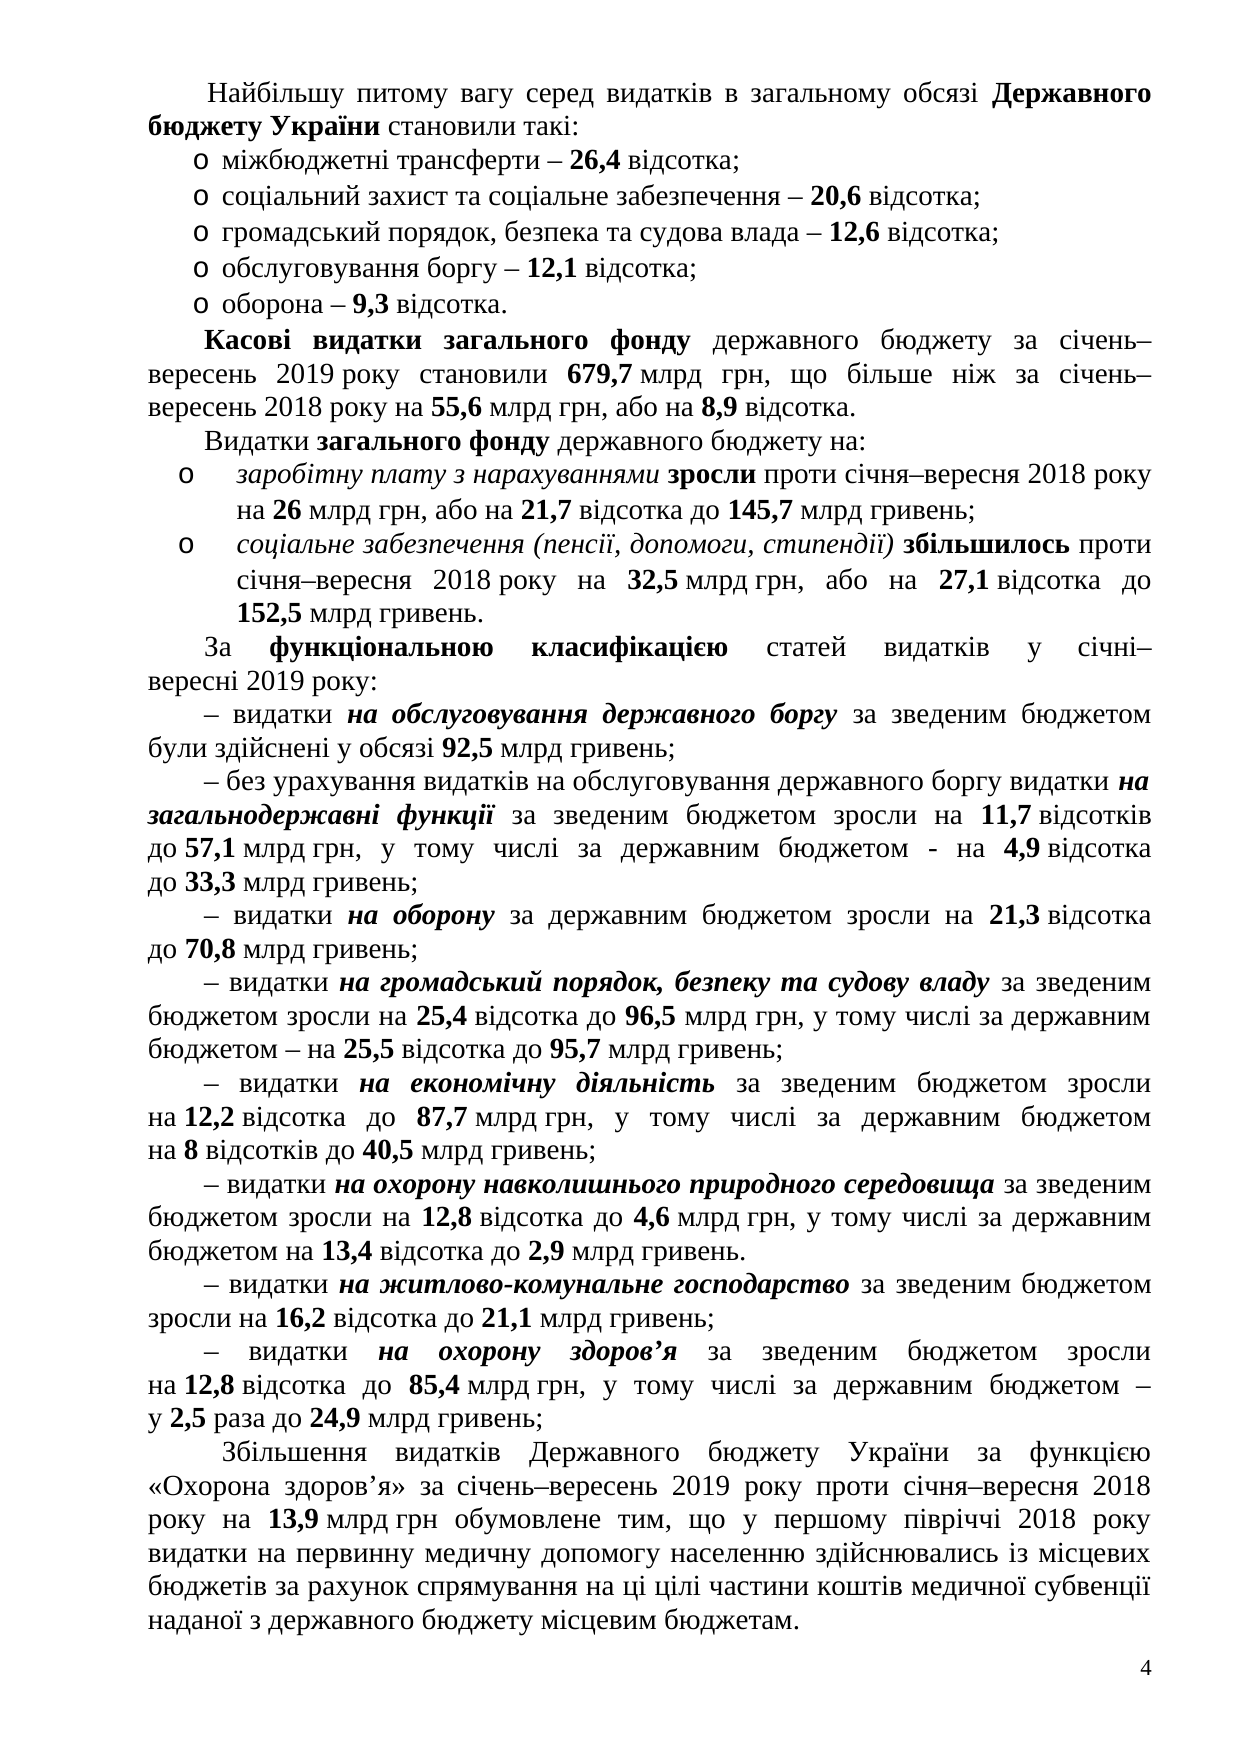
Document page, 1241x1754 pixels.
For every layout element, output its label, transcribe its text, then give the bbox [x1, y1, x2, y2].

text – видатки на житлово-комунальне господарство за зведеним бюджетом зросли на 16,2 відсотка до 21,1 млрд гривень; [148, 1266, 1152, 1333]
list соціальний захист та соціальне забезпечення – 20,6 відсотка; [192, 178, 1152, 214]
list обслуговування боргу – 12,1 відсотка; [192, 250, 1152, 286]
list соціальне забезпечення (пенсії, допомоги, стипендії) збільшилось проти січня–вересня 2018 року на 32,5 млрд грн, або на 27,1 відсотка до 152,5 млрд гривень. [177, 526, 1152, 629]
list міжбюджетні трансферти – 26,4 відсотка; [192, 142, 1152, 178]
text – видатки на охорону навколишнього природного середовища за зведеним бюджетом зросли на 12,8 відсотка до 4,6 млрд грн, у тому числі за державним бюджетом на 13,4 відсотка до 2,9 млрд гривень. [148, 1166, 1152, 1266]
text Найбільшу питому вагу серед видатків в загальному обсязі Державного бюджету України становили такі: [148, 75, 1152, 142]
text Касові видатки загального фонду державного бюджету за січень–вересень 2019 року становили 679,7 млрд грн, що більше ніж за січень–вересень 2018 року на 55,6 млрд грн, або на 8,9 відсотка. [148, 322, 1152, 423]
text – видатки на обслуговування державного боргу за зведеним бюджетом були здійснені у обсязі 92,5 млрд гривень; [148, 696, 1152, 763]
list громадський порядок, безпека та судова влада – 12,6 відсотка; [192, 214, 1152, 250]
text – видатки на охорону здоров’я за зведеним бюджетом зросли на 12,8 відсотка до 85,4 млрд грн, у тому числі за державним бюджетом – у 2,5 раза до 24,9 млрд гривень; [148, 1333, 1152, 1434]
text За функціональною класифікацією статей видатків у січні–вересні 2019 року: [148, 629, 1152, 696]
list заробітну плату з нарахуваннями зросли проти січня–вересня 2018 року на 26 млрд грн, або на 21,7 відсотка до 145,7 млрд гривень; [177, 456, 1152, 526]
list оборона – 9,3 відсотка. [192, 286, 1152, 322]
text – видатки на оборону за державним бюджетом зросли на 21,3 відсотка до 70,8 млрд гривень; [148, 897, 1152, 964]
text Видатки загального фонду державного бюджету на: [148, 423, 1152, 456]
text – видатки на громадський порядок, безпеку та судову владу за зведеним бюджетом зросли на 25,4 відсотка до 96,5 млрд грн, у тому числі за державним бюджетом – на 25,5 відсотка до 95,7 млрд гривень; [148, 964, 1152, 1065]
text – видатки на економічну діяльність за зведеним бюджетом зросли на 12,2 відсотка до 87,7 млрд грн, у тому числі за державним бюджетом на 8 відсотків до 40,5 млрд гривень; [148, 1065, 1152, 1166]
text Збільшення видатків Державного бюджету України за функцією «Охорона здоров’я» за січень–вересень 2019 року проти січня–вересня 2018 року на 13,9 млрд грн обумовлене тим, що у першому півріччі 2018 року видатки на первинну медичну допомогу населенню здійснювались із місцевих бюджетів за рахунок спрямування на ці цілі частини коштів медичної субвенції наданої з державного бюджету місцевим бюджетам. [148, 1434, 1152, 1635]
text – без урахування видатків на обслуговування державного боргу видатки на загальнодержавні функції за зведеним бюджетом зросли на 11,7 відсотків до 57,1 млрд грн, у тому числі за державним бюджетом - на 4,9 відсотка до 33,3 млрд гривень; [148, 763, 1152, 897]
